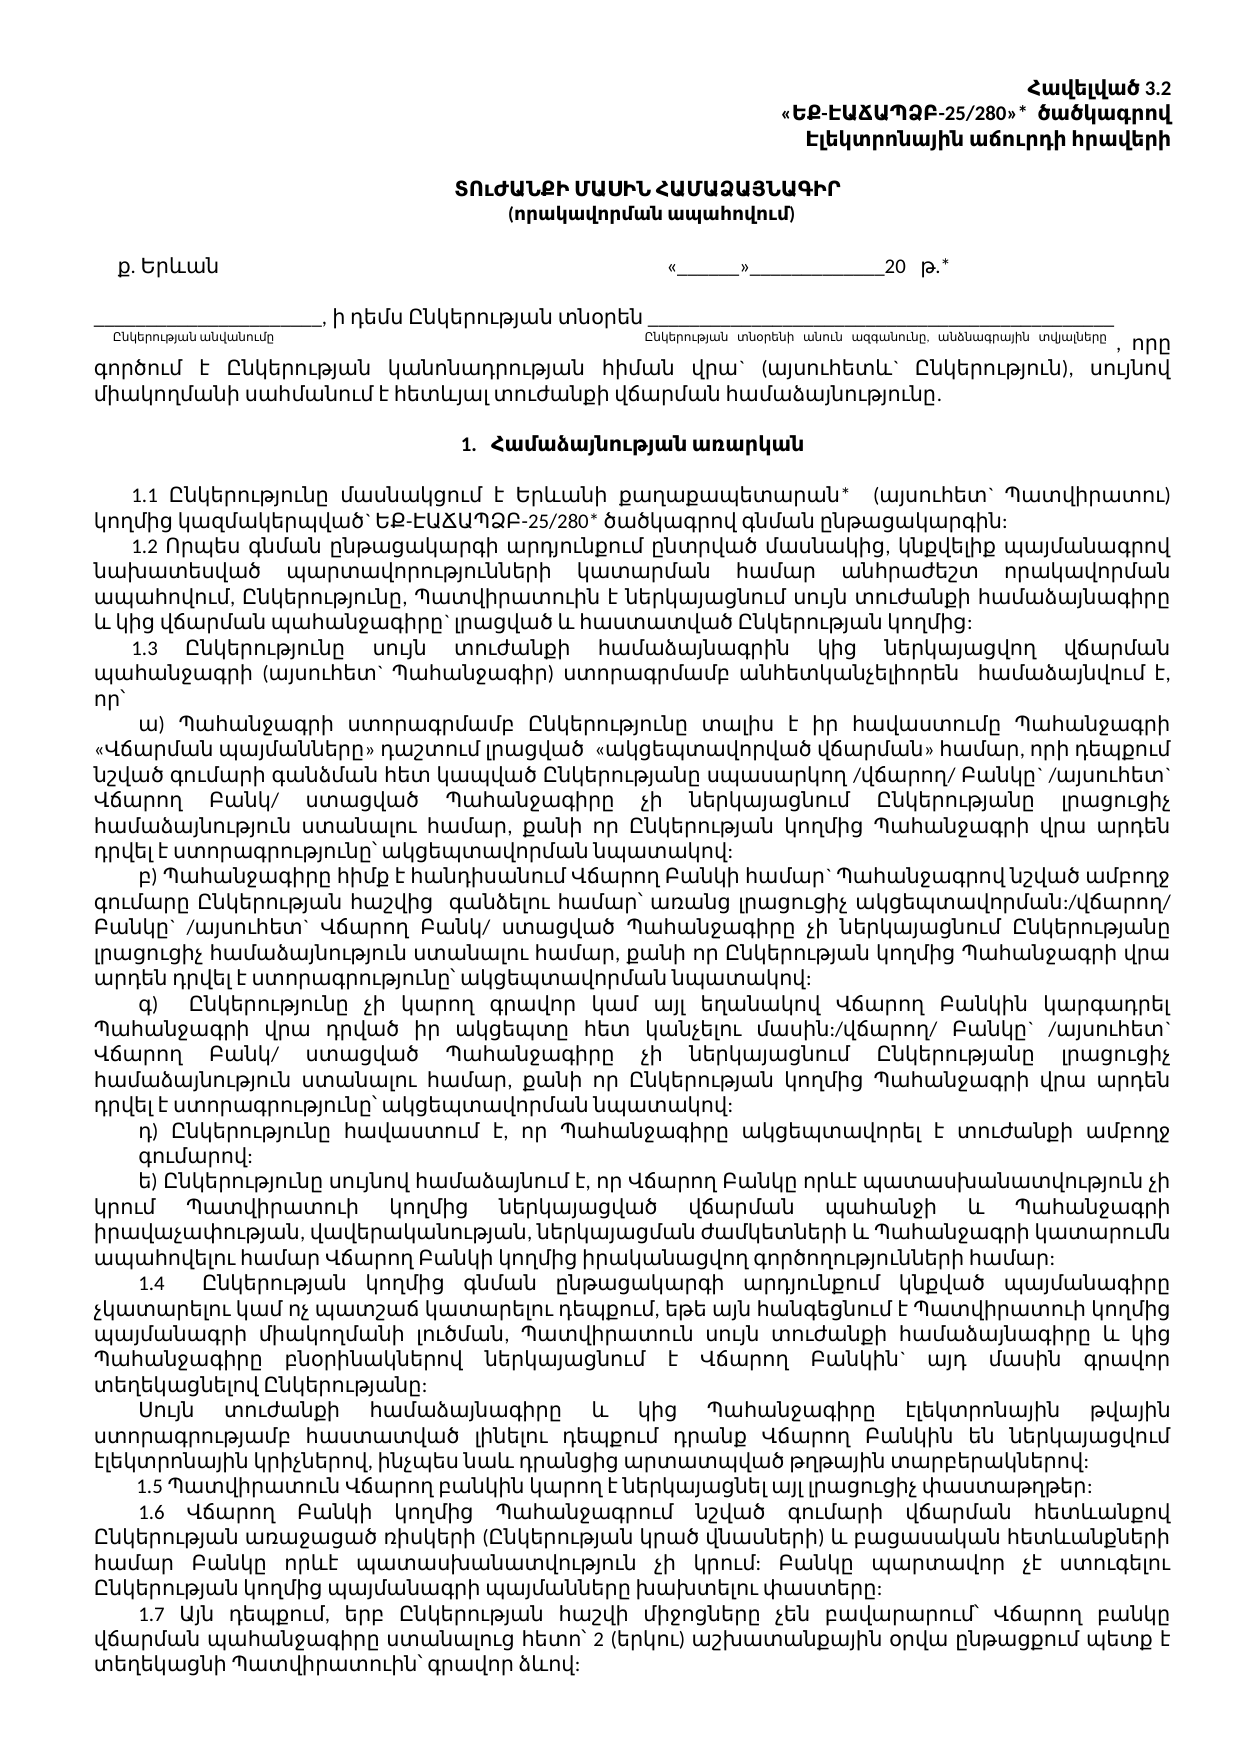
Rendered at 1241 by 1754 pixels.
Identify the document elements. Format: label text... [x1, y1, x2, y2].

text Հավելված 3.2 [94, 75, 1171, 100]
text ք. Երևան «______»_____________20 թ.* [94, 254, 1171, 279]
text ա) Պահանջագրի ստորագրմամբ Ընկերությունը տալիս է իր հավաստումը Պահանջագրի «Վճարման պայմանները» դաշտում լրացված «ակցեպտավորված վճարման» համար, որի դեպքում նշված գումարի գանձման հետ կապված Ընկերությանը սպասարկող /վճարող/ Բանկը` /այսուհետ` Վճարող Բանկ/ ստացված Պահանջագիրը չի ներկայացնում Ընկերությանը լրացուցիչ համաձայնություն ստանալու համար, քանի որ Ընկերության կողմից Պահանջագրի վրա արդեն դրվել է ստորագրությունը՝ ակցեպտավորման նպատակով: [94, 711, 1171, 864]
text 1.4 Ընկերության կողմից գնման ընթացակարգի արդյունքում կնքված պայմանագիրը չկատարելու կամ ոչ պատշաճ կատարելու դեպքում, եթե այն հանգեցնում է Պատվիրատուի կողմից պայմանագրի միակողմանի լուծման, Պատվիրատուն սույն տուժանքի համաձայնագիրը և կից Պահանջագիրը բնօրինակներով ներկայացնում է Վճարող Բանկին` այդ մասին գրավոր տեղեկացնելով Ընկերությանը: [94, 1270, 1171, 1397]
text դ) Ընկերությունը հավաստում է, որ Պահանջագիրը ակցեպտավորել է տուժանքի ամբողջ գումարով: [138, 1118, 1171, 1169]
text Սույն տուժանքի համաձայնագիրը և կից Պահանջագիրը էլեկտրոնային թվային ստորագրությամբ հաստատված լինելու դեպքում դրանք Վճարող Բանկին են ներկայացվում էլեկտրոնային կրիչներով, ինչպես նաև դրանցից արտատպված թղթային տարբերակներով: [94, 1397, 1171, 1474]
text 1. Համաձայնության առարկան [94, 432, 1171, 457]
text ______________________, ի դեմս Ընկերության տնօրեն _____________________________________________ [94, 304, 1171, 330]
text 1.2 Որպես գնման ընթացակարգի արդյունքում ընտրված մասնակից, կնքվելիք պայմանագրով նախատեսված պարտավորությունների կատարման համար անհրաժեշտ որակավորման ապահովում, Ընկերությունը, Պատվիրատուին է ներկայացնում սույն տուժանքի համաձայնագիրը և կից վճարման պահանջագիրը` լրացված և հաստատված Ընկերության կողմից: [94, 533, 1171, 635]
text բ) Պահանջագիրը հիմք է հանդիսանում Վճարող Բանկի համար` Պահանջագրով նշված ամբողջ գումարը Ընկերության հաշվից գանձելու համար՝ առանց լրացուցիչ ակցեպտավորման:/վճարող/ Բանկը` /այսուհետ` Վճարող Բանկ/ ստացված Պահանջագիրը չի ներկայացնում Ընկերությանը լրացուցիչ համաձայնություն ստանալու համար, քանի որ Ընկերության կողմից Պահանջագրի վրա արդեն դրվել է ստորագրությունը՝ ակցեպտավորման նպատակով: [94, 864, 1171, 991]
text (որակավորման ապահովում) [94, 202, 1171, 225]
text Ընկերության անվանումը Ընկերության տնօրենի անուն ազգանունը, անձնագրային տվյալները , որը գործում է Ընկերության կանոնադրության հիման վրա` (այսուհետև` Ընկերություն), սույնով միակողմանի սահմանում է հետևյալ տուժանքի վճարման համաձայնությունը. [94, 330, 1171, 406]
text ՏՈւԺԱՆՔԻ ՄԱՍԻՆ ՀԱՄԱՁԱՅՆԱԳԻՐ [94, 177, 1171, 202]
text 1.6 Վճարող Բանկի կողմից Պահանջագրում նշված գումարի վճարման հետևանքով Ընկերության առաջացած ռիսկերի (Ընկերության կրած վնասների) և բացասական հետևանքների համար Բանկը որևէ պատասխանատվություն չի կրում: Բանկը պարտավոր չէ ստուգելու Ընկերության կողմից պայմանագրի պայմանները խախտելու փաստերը: [94, 1499, 1171, 1601]
text 1.5 Պատվիրատուն Վճարող բանկին կարող է ներկայացնել այլ լրացուցիչ փաստաթղթեր: [94, 1474, 1171, 1499]
text գ) Ընկերությունը չի կարող գրավոր կամ այլ եղանակով Վճարող Բանկին կարգադրել Պահանջագրի վրա դրված իր ակցեպտը հետ կանչելու մասին:/վճարող/ Բանկը` /այսուհետ` Վճարող Բանկ/ ստացված Պահանջագիրը չի ներկայացնում Ընկերությանը լրացուցիչ համաձայնություն ստանալու համար, քանի որ Ընկերության կողմից Պահանջագրի վրա արդեն դրվել է ստորագրությունը՝ ակցեպտավորման նպատակով: [94, 991, 1171, 1118]
text 1.1 Ընկերությունը մասնակցում է Երևանի քաղաքապետարան* (այսուհետ` Պատվիրատու) կողմից կազմակերպված` ԵՔ-ԷԱՃԱՊՁԲ-25/280* ծածկագրով գնման ընթացակարգին: [94, 482, 1171, 533]
text ե) Ընկերությունը սույնով համաձայնում է, որ Վճարող Բանկը որևէ պատասխանատվություն չի կրում Պատվիրատուի կողմից ներկայացված վճարման պահանջի և Պահանջագրի իրավաչափության, վավերականության, ներկայացման ժամկետների և Պահանջագրի կատարումն ապահովելու համար Վճարող Բանկի կողմից իրականացվող գործողությունների համար: [94, 1169, 1171, 1270]
text Էլեկտրոնային աճուրդի հրավերի [94, 126, 1171, 151]
text «ԵՔ-ԷԱՃԱՊՁԲ-25/280»* ծածկագրով [94, 100, 1171, 126]
text 1.3 Ընկերությունը սույն տուժանքի համաձայնագրին կից ներկայացվող վճարման պահանջագրի (այսուհետ` Պահանջագիր) ստորագրմամբ անհետկանչելիորեն համաձայնվում է, որ՝ [94, 635, 1171, 711]
text 1.7 Այն դեպքում, երբ Ընկերության հաշվի միջոցները չեն բավարարում՝ Վճարող բանկը վճարման պահանջագիրը ստանալուց հետո՝ 2 (երկու) աշխատանքային օրվա ընթացքում պետք է տեղեկացնի Պատվիրատուին՝ գրավոր ձևով: [94, 1601, 1171, 1677]
